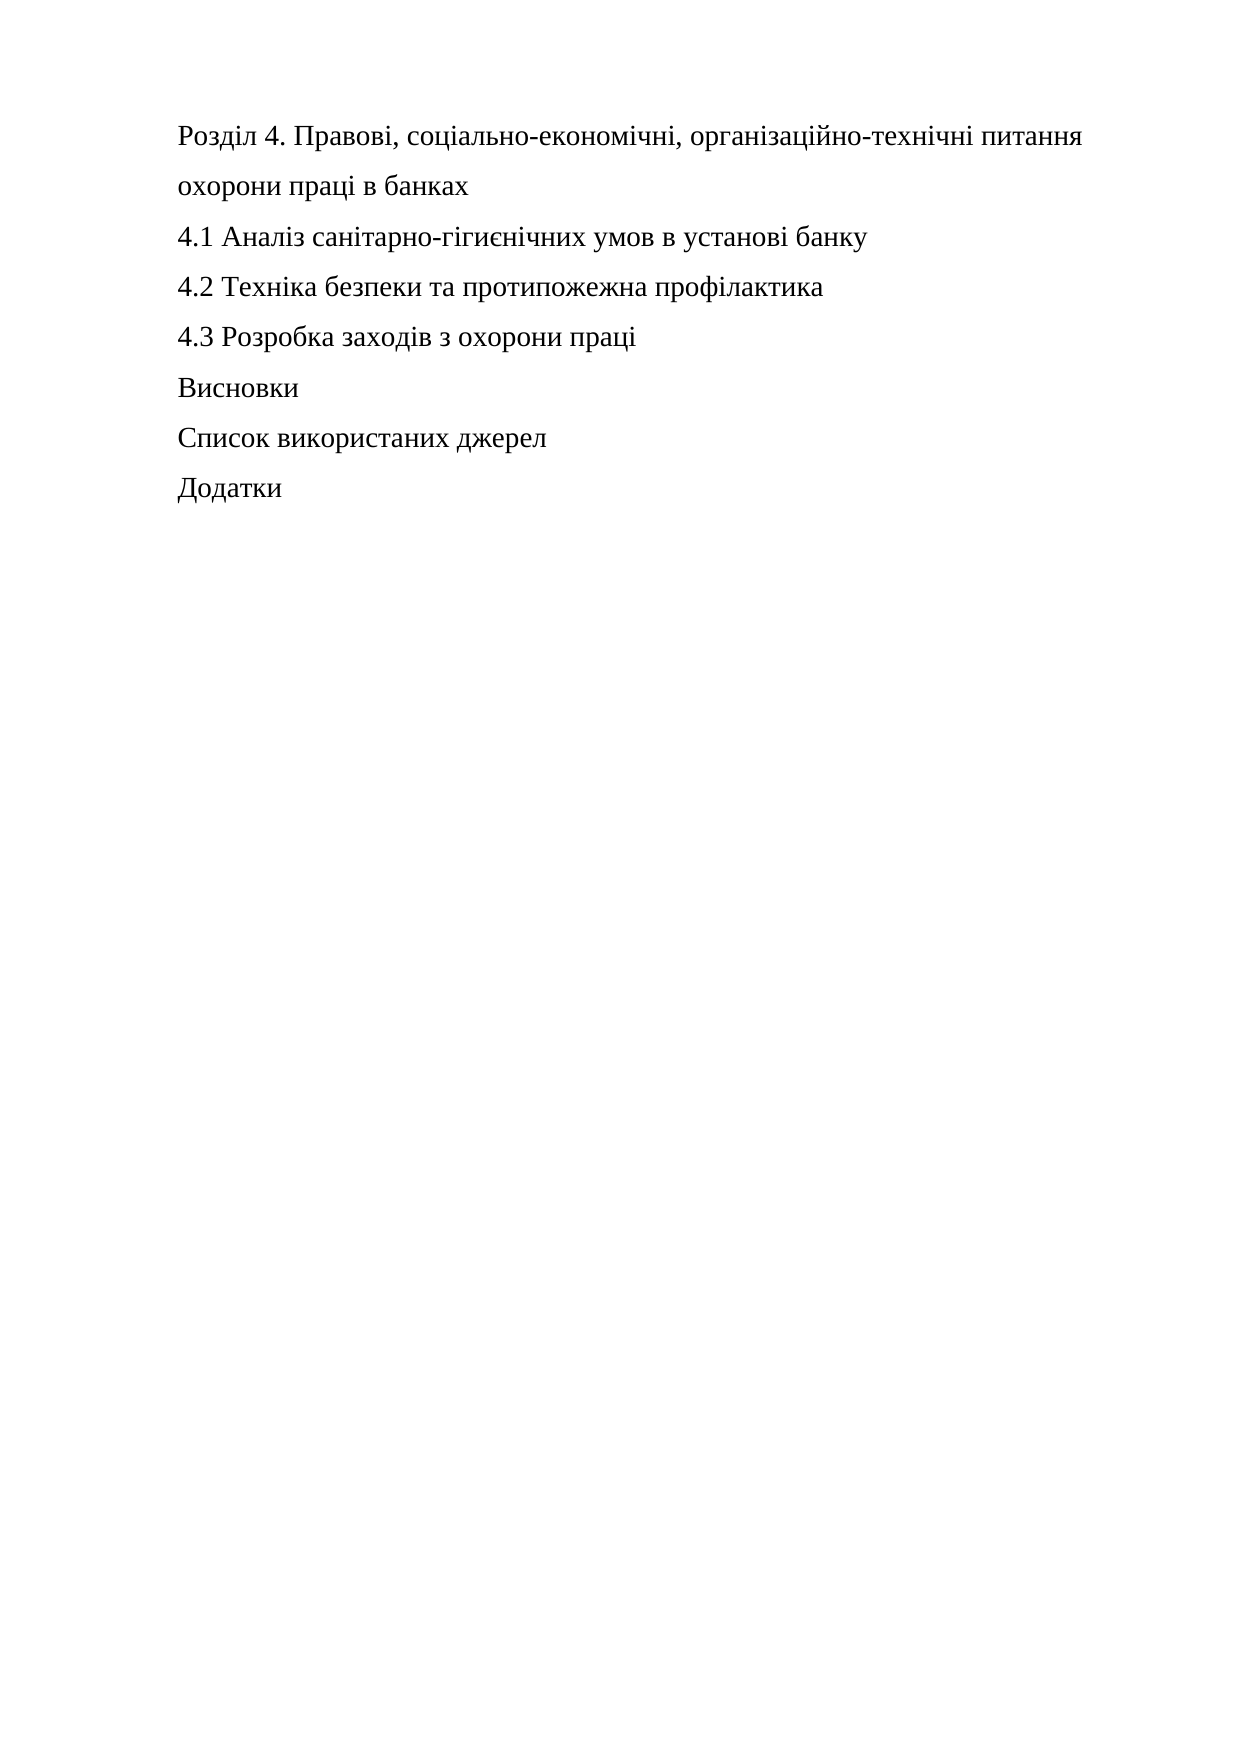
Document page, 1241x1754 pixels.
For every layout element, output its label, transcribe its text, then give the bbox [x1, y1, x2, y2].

text 4.3 Розробка заходів з охорони праці [177, 319, 1152, 353]
text 4.1 Аналіз санітарно-гігиєнічних умов в установі банку [177, 219, 1152, 252]
text 4.2 Техніка безпеки та протипожежна профілактика [177, 269, 1152, 303]
text Додатки [177, 470, 1152, 504]
text Список використаних джерел [177, 420, 1152, 453]
text Висновки [177, 370, 1152, 403]
text Розділ 4. Правові, соціально-економічні, організаційно-технічні питання охорони праці в банках [177, 118, 1152, 202]
